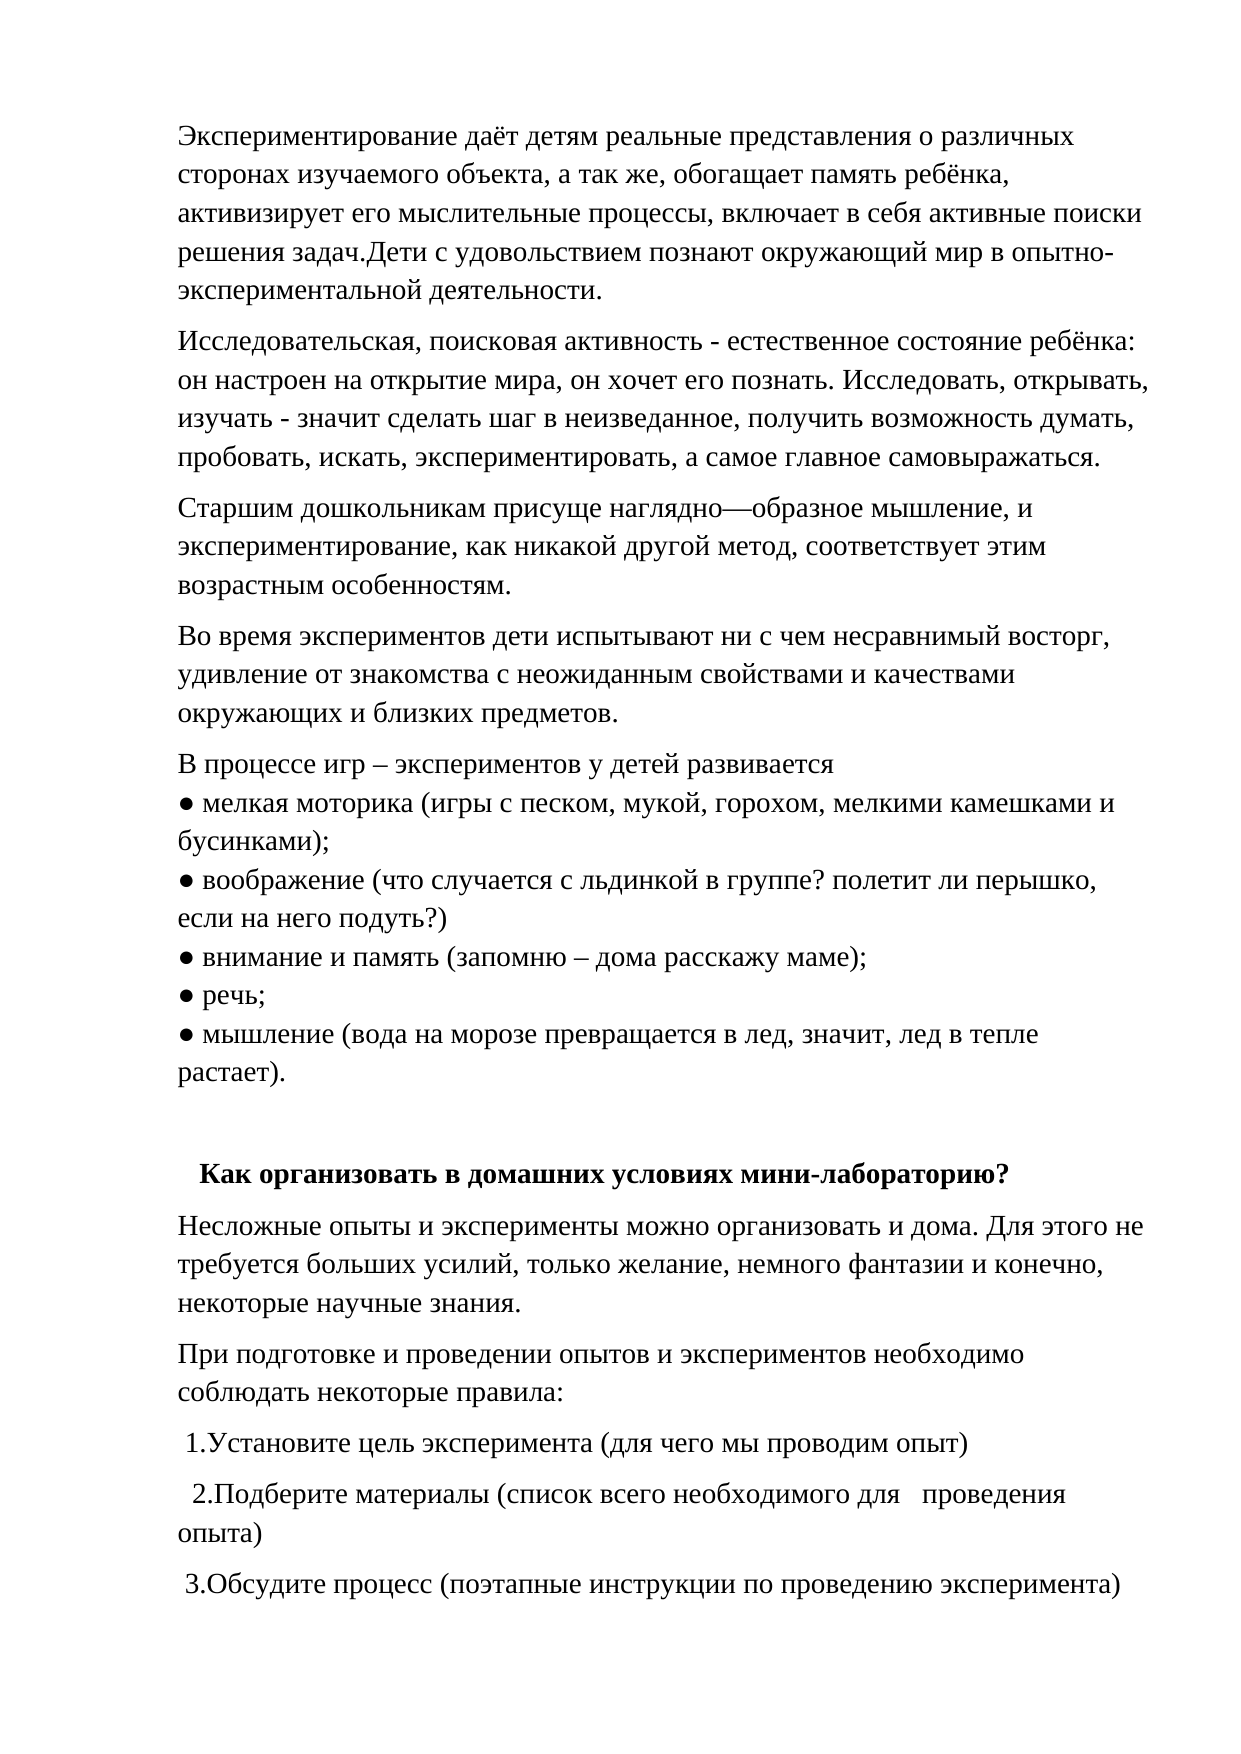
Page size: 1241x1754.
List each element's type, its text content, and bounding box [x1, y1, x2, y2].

text Экспериментирование даёт детям реальные представления о различных сторонах изучаемого объекта, а так же, обогащает память ребёнка, активизирует его мыслительные процессы, включает в себя активные поиски решения задач.Дети с удовольствием познают окружающий мир в опытно-экспериментальной деятельности. [177, 118, 1152, 306]
text Несложные опыты и эксперименты можно организовать и дома. Для этого не требуется больших усилий, только желание, немного фантазии и конечно, некоторые научные знания. [177, 1208, 1152, 1318]
text 1.Установите цель эксперимента (для чего мы проводим опыт) [177, 1425, 1152, 1459]
text В процессе игр – экспериментов у детей развивается ● мелкая моторика (игры с песком, мукой, горохом, мелкими камешками и бусинками); ● воображение (что случается с льдинкой в группе? полетит ли перышко, если на него подуть?) ● внимание и память (запомню – дома расскажу маме); ● речь; ● мышление (вода на морозе превращается в лед, значит, лед в тепле растает). [177, 746, 1152, 1088]
text Как организовать в домашних условиях мини-лабораторию? [177, 1157, 1152, 1190]
text 3.Обсудите процесс (поэтапные инструкции по проведению эксперимента) [177, 1566, 1152, 1599]
text Во время экспериментов дети испытывают ни с чем несравнимый восторг, удивление от знакомства с неожиданным свойствами и качествами окружающих и близких предметов. [177, 618, 1152, 729]
text При подготовке и проведении опытов и экспериментов необходимо соблюдать некоторые правила: [177, 1336, 1152, 1408]
text Исследовательская, поисковая активность - естественное состояние ребёнка: он настроен на открытие мира, он хочет его познать. Исследовать, открывать, изучать - значит сделать шаг в неизведанное, получить возможность думать, пробовать, искать, экспериментировать, а самое главное самовыражаться. [177, 323, 1152, 472]
text Старшим дошкольникам присуще наглядно—образное мышление, и экспериментирование, как никакой другой метод, соответствует этим возрастным особенностям. [177, 490, 1152, 601]
text 2.Подберите материалы (список всего необходимого для проведения опыта) [177, 1476, 1152, 1548]
